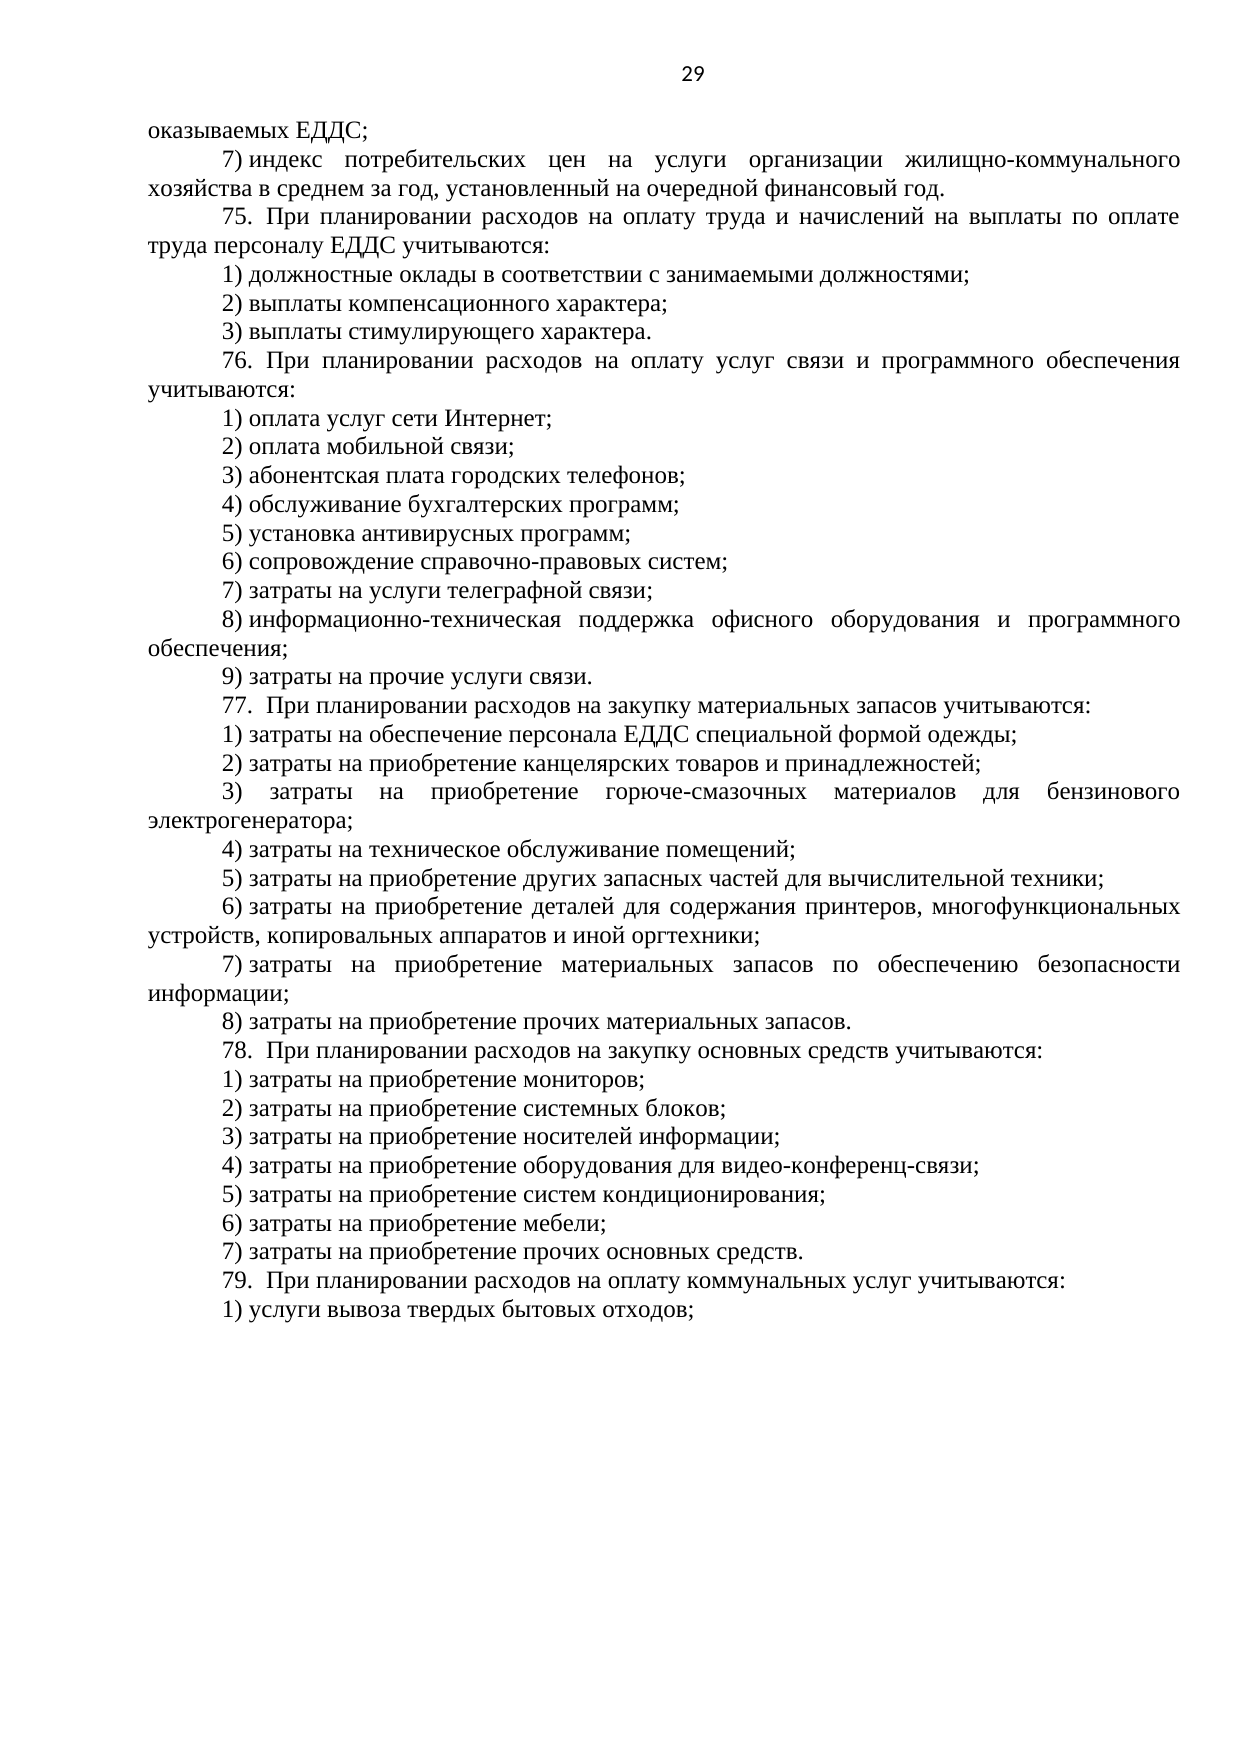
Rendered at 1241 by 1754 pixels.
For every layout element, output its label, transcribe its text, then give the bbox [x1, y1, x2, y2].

text 2) затраты на приобретение канцелярских товаров и принадлежностей; [148, 748, 1181, 776]
text 5) установка антивирусных программ; [148, 518, 1181, 546]
text 6) сопровождение справочно-правовых систем; [148, 546, 1181, 575]
text 6) затраты на приобретение деталей для содержания принтеров, многофункциональных устройств, копировальных аппаратов и иной оргтехники; [148, 891, 1181, 949]
text 1) затраты на приобретение мониторов; [148, 1064, 1181, 1093]
text 7) затраты на приобретение материальных запасов по обеспечению безопасности информации; [148, 949, 1181, 1006]
text 5) затраты на приобретение систем кондиционирования; [148, 1179, 1181, 1208]
text 7) затраты на приобретение прочих основных средств. [148, 1236, 1181, 1265]
text 1) оплата услуг сети Интернет; [148, 403, 1181, 431]
text 4) затраты на приобретение оборудования для видео-конференц-связи; [148, 1150, 1181, 1179]
text 2) затраты на приобретение системных блоков; [148, 1093, 1181, 1121]
text 6) затраты на приобретение мебели; [148, 1208, 1181, 1236]
text 3) затраты на приобретение носителей информации; [148, 1121, 1181, 1150]
text 1) услуги вывоза твердых бытовых отходов; [148, 1294, 1181, 1323]
list При планировании расходов на оплату коммунальных услуг учитываются: [148, 1265, 1181, 1294]
list При планировании расходов на закупку материальных запасов учитываются: [148, 690, 1181, 719]
text 1) должностные оклады в соответствии с занимаемыми должностями; [148, 259, 1181, 288]
text 3) затраты на приобретение горюче-смазочных материалов для бензинового электрогенератора; [148, 776, 1181, 834]
text 3) абонентская плата городских телефонов; [148, 460, 1181, 489]
text 8) затраты на приобретение прочих материальных запасов. [148, 1006, 1181, 1035]
text 2) оплата мобильной связи; [148, 431, 1181, 460]
text 4) затраты на техническое обслуживание помещений; [148, 834, 1181, 863]
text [148, 115, 1181, 144]
text 1) затраты на обеспечение персонала ЕДДС специальной формой одежды; [148, 719, 1181, 748]
text 5) затраты на приобретение других запасных частей для вычислительной техники; [148, 863, 1181, 891]
text 4) обслуживание бухгалтерских программ; [148, 489, 1181, 518]
list При планировании расходов на оплату труда и начислений на выплаты по оплате труда персоналу ЕДДС учитываются: [148, 201, 1181, 259]
text 7) индекс потребительских цен на услуги организации жилищно-коммунального хозяйства в среднем за год, установленный на очередной финансовый год. [148, 144, 1181, 201]
list При планировании расходов на закупку основных средств учитываются: [148, 1035, 1181, 1064]
text 7) затраты на услуги телеграфной связи; [148, 575, 1181, 604]
list При планировании расходов на оплату услуг связи и программного обеспечения учитываются: [148, 345, 1181, 403]
text 8) информационно-техническая поддержка офисного оборудования и программного обеспечения; [148, 604, 1181, 661]
text 9) затраты на прочие услуги связи. [148, 661, 1181, 690]
text 3) выплаты стимулирующего характера. [148, 316, 1181, 345]
text 2) выплаты компенсационного характера; [148, 288, 1181, 316]
